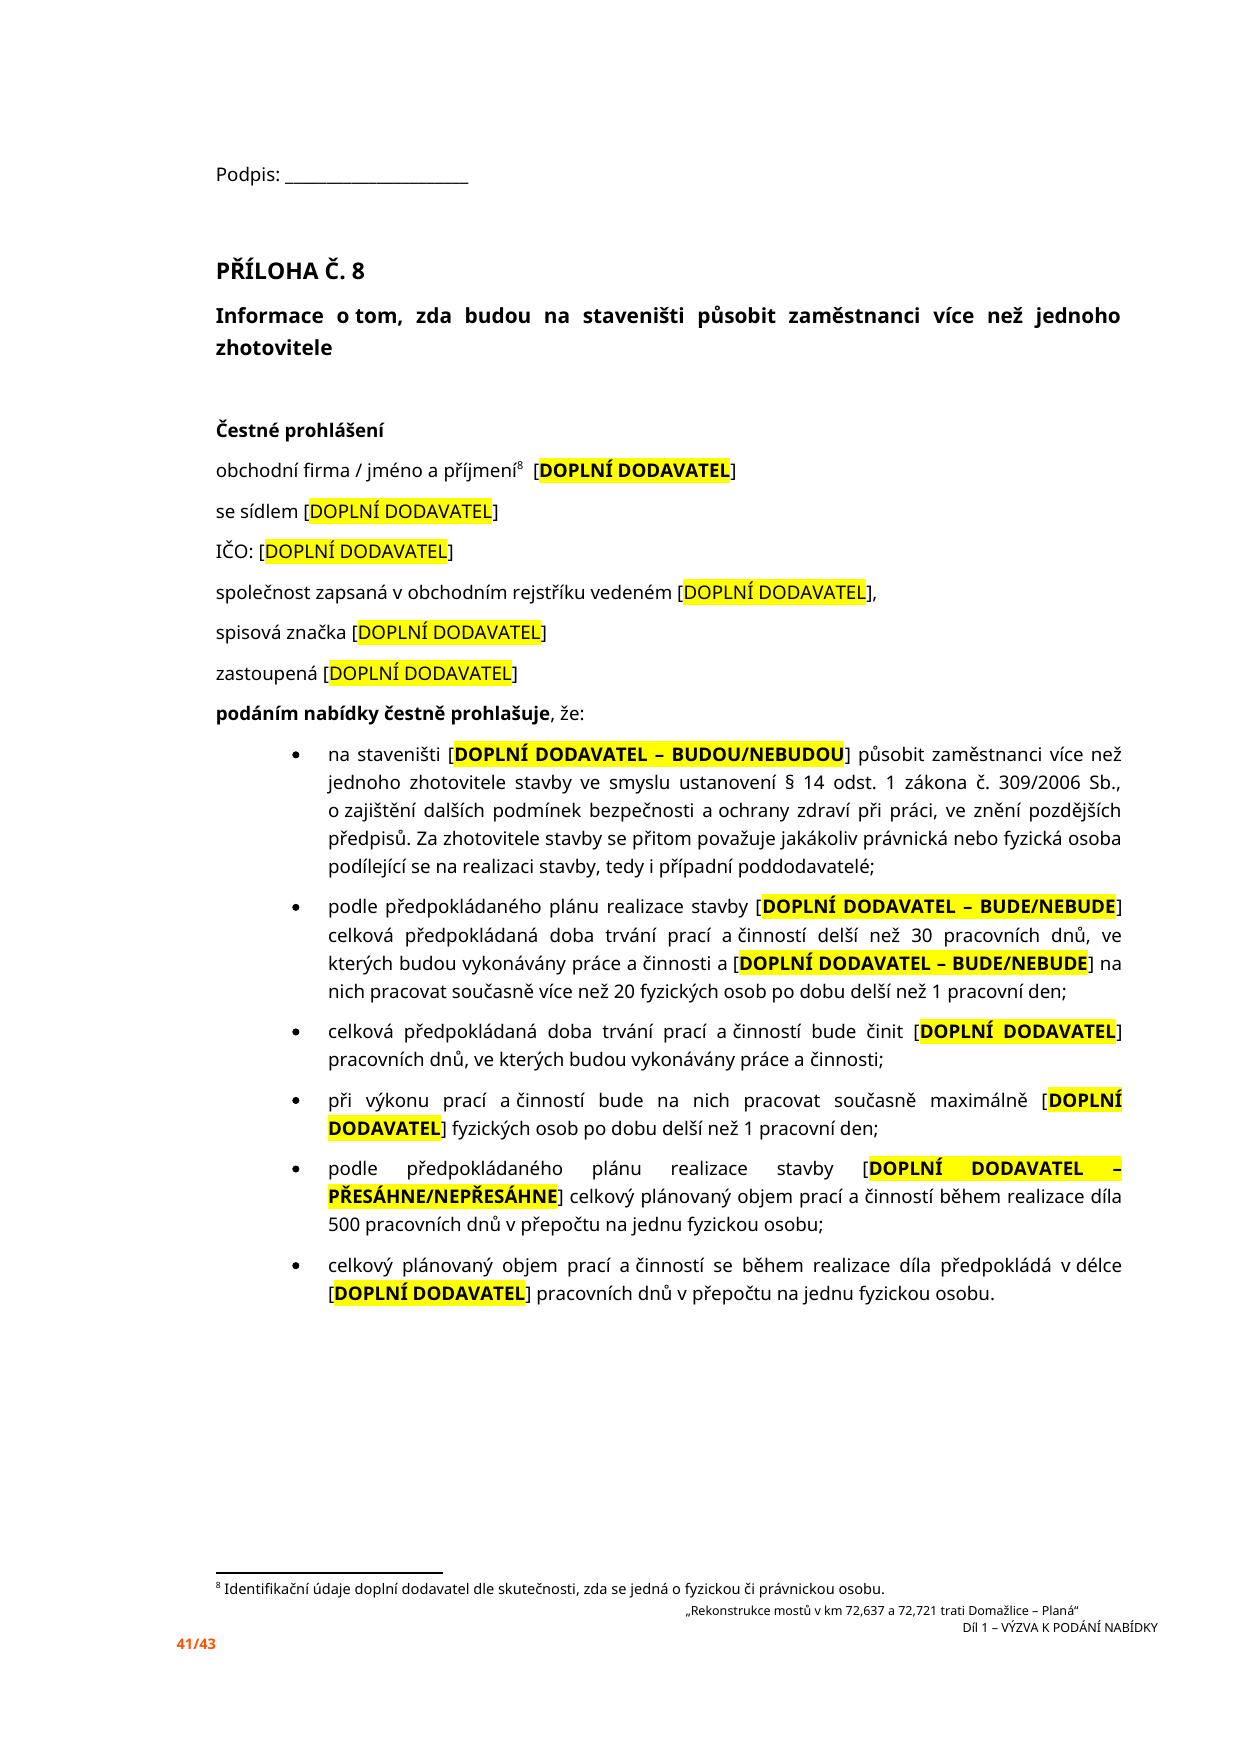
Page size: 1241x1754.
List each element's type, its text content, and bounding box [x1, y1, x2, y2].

text Příloha č. 8 [216, 255, 1122, 286]
text na staveništi [DOPLNÍ DODAVATEL – BUDOU/NEBUDOU] působit zaměstnanci více než jednoho zhotovitele stavby ve smyslu ustanovení § 14 odst. 1 zákona č. 309/2006 Sb., o zajištění dalších podmínek bezpečnosti a ochrany zdraví při práci, ve znění pozdějších předpisů. Za zhotovitele stavby se přitom považuje jakákoliv právnická nebo fyzická osoba podílející se na realizaci stavby, tedy i případní poddodavatelé; [292, 741, 1122, 879]
text IČO: [DOPLNÍ DODAVATEL] [447, 539, 1122, 564]
text Čestné prohlášení [216, 417, 1122, 443]
text obchodní firma / jméno a příjmení [DOPLNÍ DODAVATEL] [216, 458, 539, 483]
text podle předpokládaného plánu realizace stavby [DOPLNÍ DODAVATEL – BUDE/NEBUDE] celková předpokládaná doba trvání prací a činností delší než 30 pracovních dnů, ve kterých budou vykonávány práce a činnosti a [DOPLNÍ DODAVATEL – BUDE/NEBUDE] na nich pracovat současně více než 20 fyzických osob po dobu delší než 1 pracovní den; [292, 894, 1122, 1003]
text spisová značka [DOPLNÍ DODAVATEL] [216, 620, 358, 645]
text zastoupená [DOPLNÍ DODAVATEL] [512, 660, 1122, 686]
text společnost zapsaná v obchodním rejstříku vedeném [DOPLNÍ DODAVATEL], [216, 579, 683, 605]
text společnost zapsaná v obchodním rejstříku vedeném [DOPLNÍ DODAVATEL], [866, 579, 1122, 605]
text zastoupená [DOPLNÍ DODAVATEL] [216, 660, 329, 686]
text se sídlem [DOPLNÍ DODAVATEL] [492, 498, 1122, 524]
text celkový plánovaný objem prací a činností se během realizace díla předpokládá v délce [DOPLNÍ DODAVATEL] pracovních dnů v přepočtu na jednu fyzickou osobu. [292, 1252, 1122, 1306]
text spisová značka [DOPLNÍ DODAVATEL] [541, 620, 1122, 645]
text podle předpokládaného plánu realizace stavby [DOPLNÍ DODAVATEL – PŘESÁHNE/NEPŘESÁHNE] celkový plánovaný objem prací a činností během realizace díla 500 pracovních dnů v přepočtu na jednu fyzickou osobu; [292, 1156, 1122, 1237]
text podáním nabídky čestně prohlašuje, že: [216, 701, 1122, 726]
text se sídlem [DOPLNÍ DODAVATEL] [216, 498, 309, 524]
text při výkonu prací a činností bude na nich pracovat současně maximálně [DOPLNÍ DODAVATEL] fyzických osob po dobu delší než 1 pracovní den; [292, 1087, 1122, 1141]
text Podpis: ______________________ [216, 161, 1122, 187]
text obchodní firma / jméno a příjmení [DOPLNÍ DODAVATEL] [730, 458, 1122, 483]
text Informace o tom, zda budou na staveništi působit zaměstnanci více než jednoho zhotovitele [216, 302, 1122, 361]
text celková předpokládaná doba trvání prací a činností bude činit [DOPLNÍ DODAVATEL] pracovních dnů, ve kterých budou vykonávány práce a činnosti; [292, 1018, 1122, 1072]
